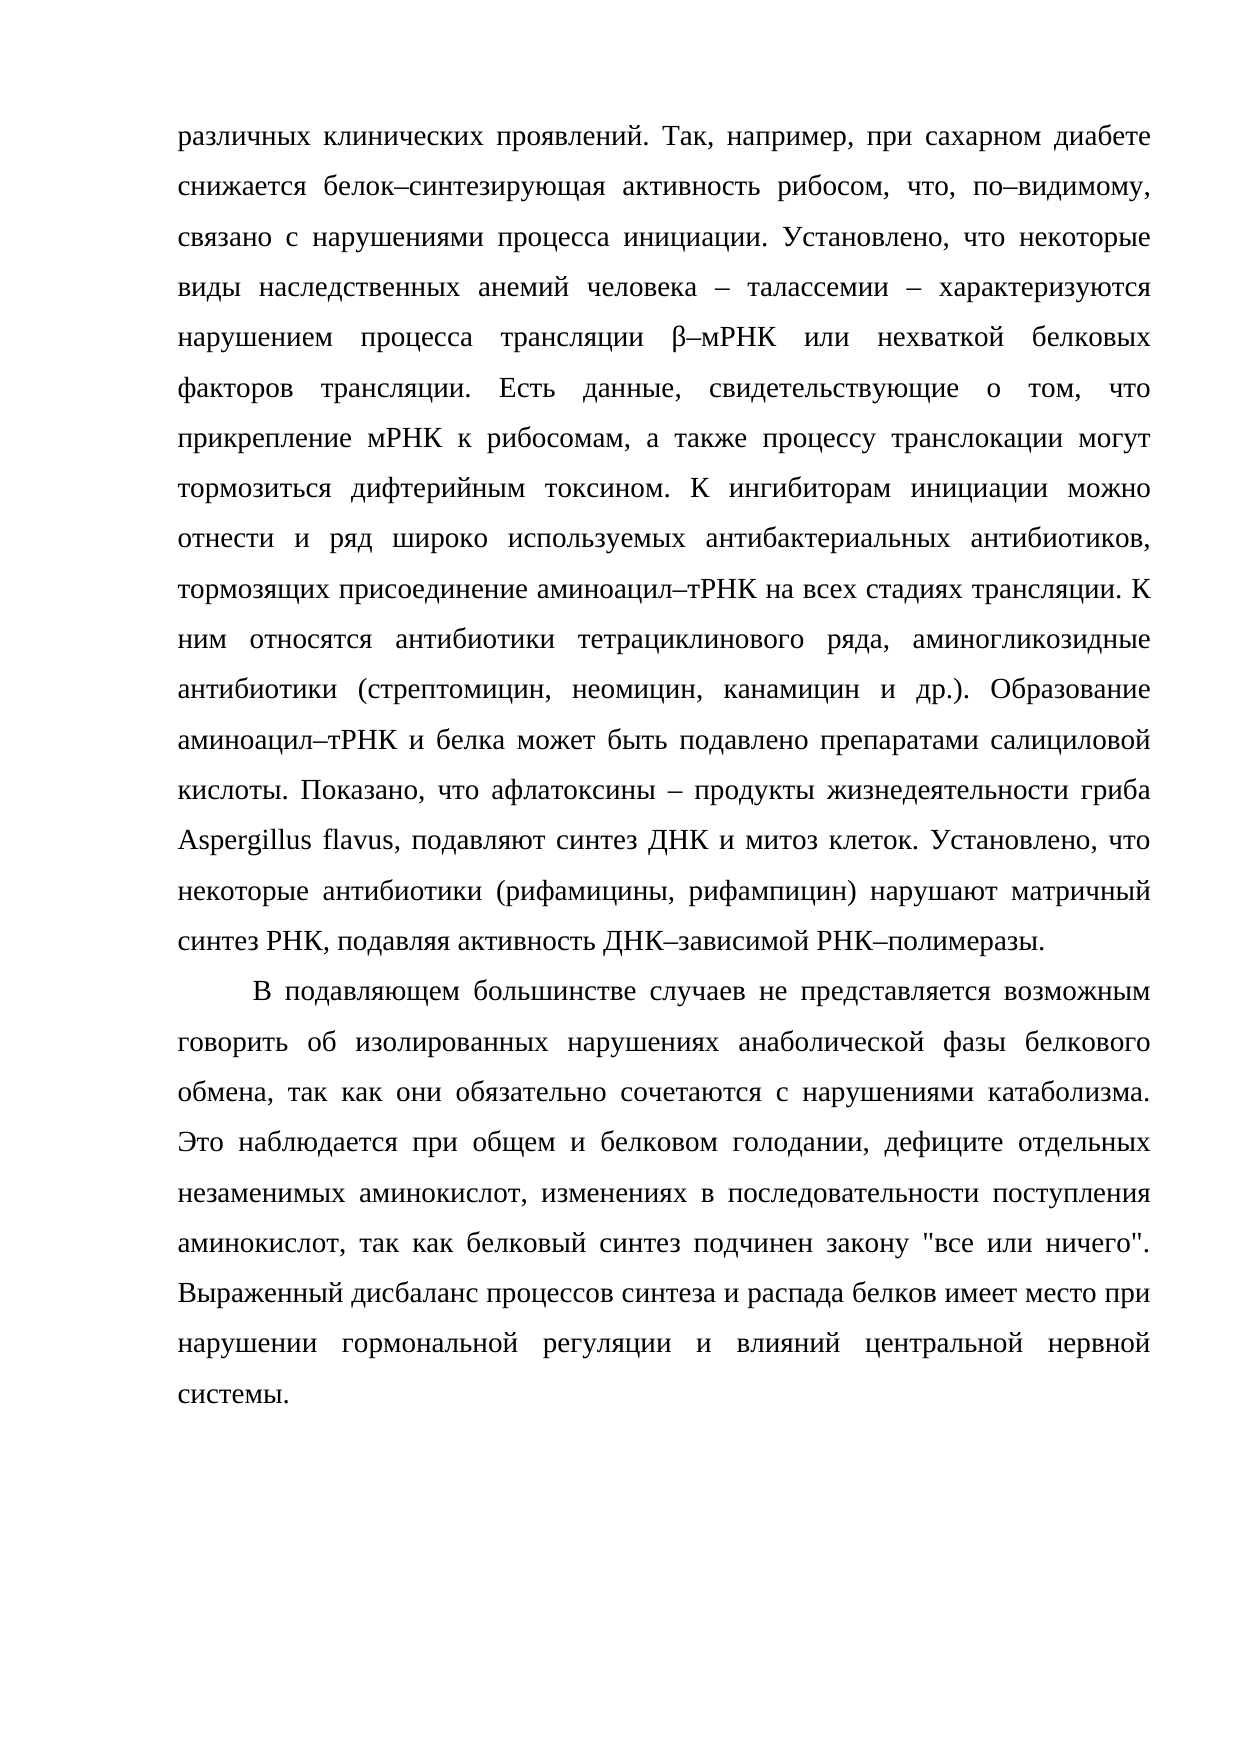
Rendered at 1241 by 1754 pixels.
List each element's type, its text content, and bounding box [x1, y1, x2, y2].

text В подавляющем большинстве случаев не представляется возможным говорить об изолированных нарушениях анаболической фазы белкового обмена, так как они обязательно сочетаются с нарушениями катаболизма. Это наблюдается при общем и белковом голодании, дефиците отдельных незаменимых аминокислот, изменениях в последовательности поступления аминокислот, так как белковый синтез подчинен закону "все или ничего". Выраженный дисбаланс процессов синтеза и распада белков имеет место при нарушении гормональной регуляции и влияний центральной нервной системы. [177, 973, 1152, 1409]
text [177, 118, 1152, 957]
